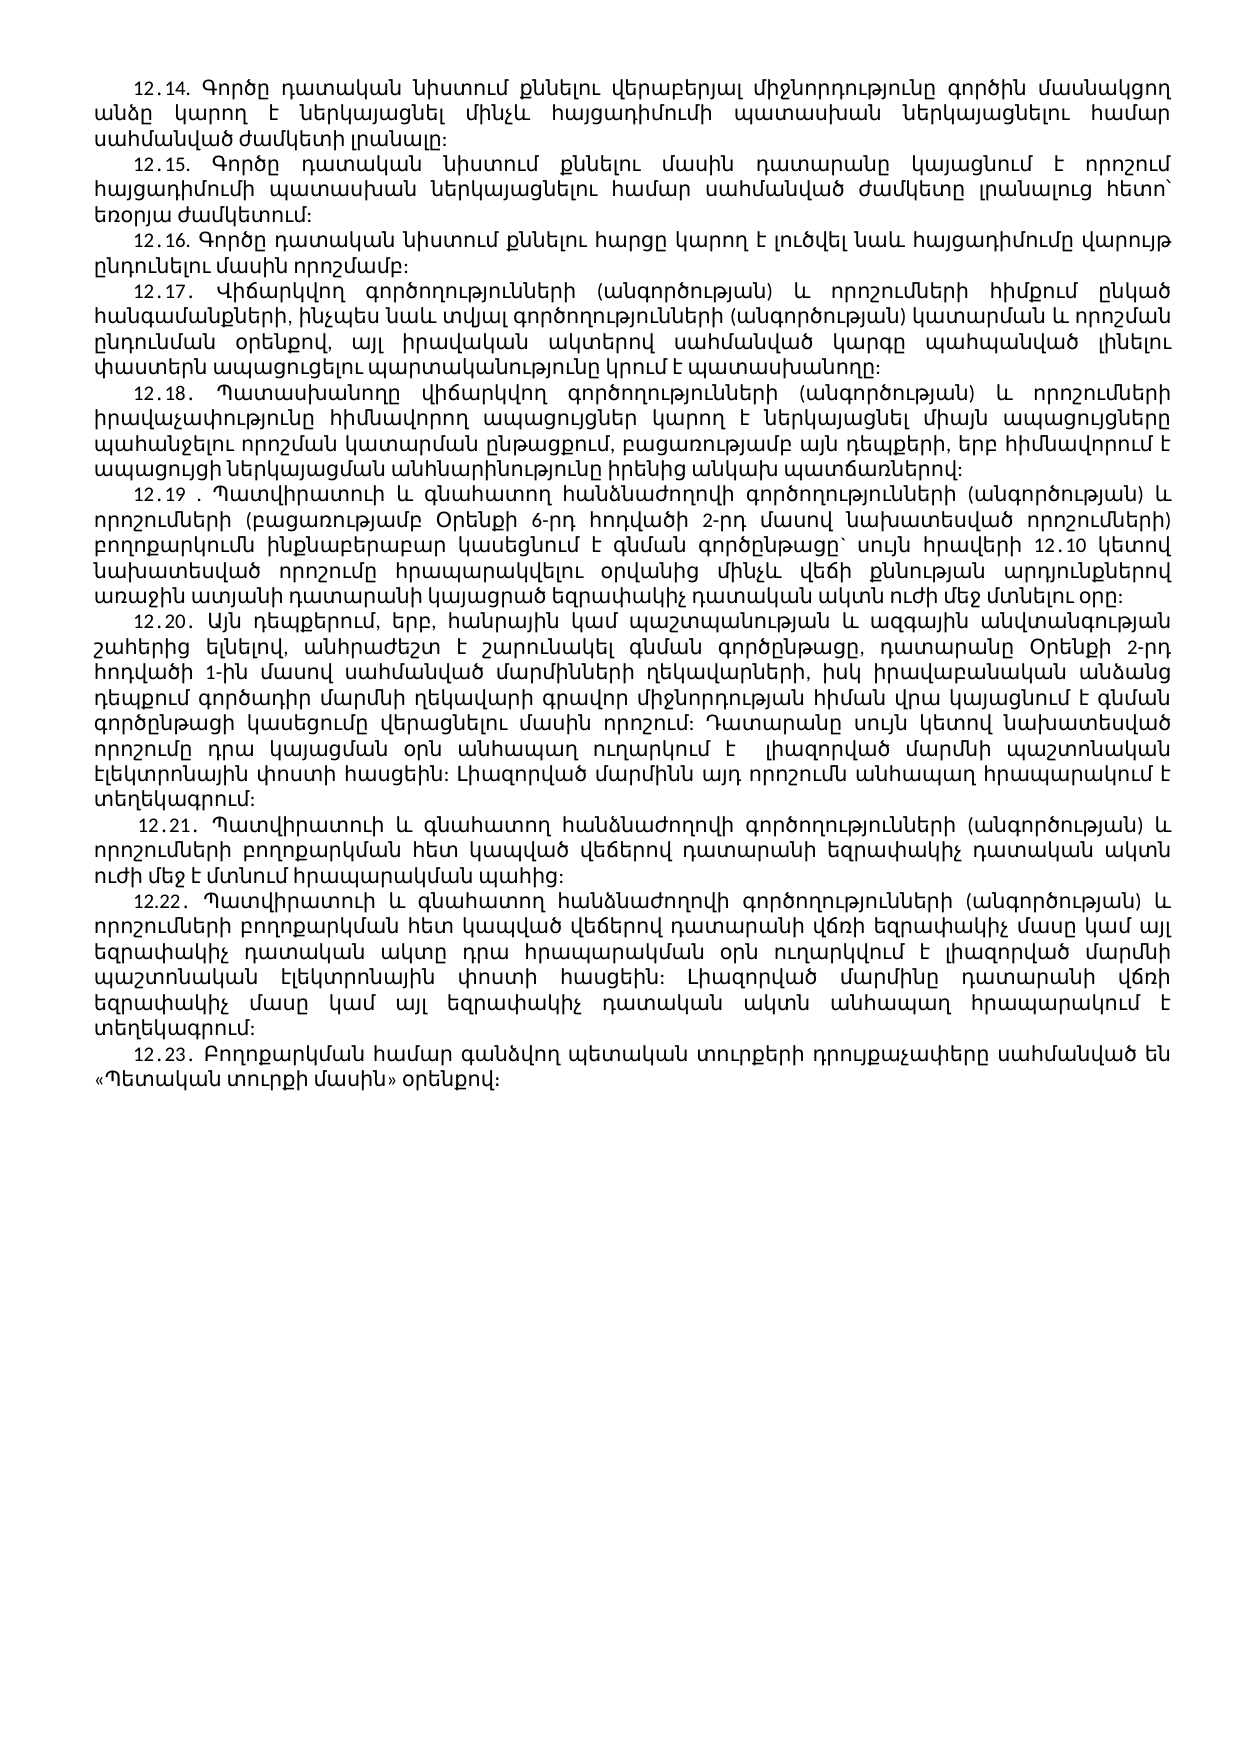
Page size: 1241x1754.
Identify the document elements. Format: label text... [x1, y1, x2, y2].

text 12․16. Գործը դատական նիստում քննելու հարցը կարող է լուծվել նաև հայցադիմումը վարույթ ընդունելու մասին որոշմամբ: [94, 227, 1171, 278]
text 12.22․ Պատվիրատուի և գնահատող հանձնաժողովի գործողությունների (անգործության) և որոշումների բողոքարկման հետ կապված վեճերով դատարանի վճռի եզրափակիչ մասը կամ այլ եզրափակիչ դատական ակտը դրա հրապարակման օրն ուղարկվում է լիազորված մարմնի պաշտոնական էլեկտրոնային փոստի հասցեին: Լիազորված մարմինը դատարանի վճռի եզրափակիչ մասը կամ այլ եզրափակիչ դատական ակտն անհապաղ հրապարակում է տեղեկագրում: [94, 888, 1171, 1041]
text 12․19 . Պատվիրատուի և գնահատող հանձնաժողովի գործողությունների (անգործության) և որոշումների (բացառությամբ Օրենքի 6-րդ հոդվածի 2-րդ մասով նախատեսված որոշումների) բողոքարկումն ինքնաբերաբար կասեցնում է գնման գործընթացը` սույն հրավերի 12․10 կետով նախատեսված որոշումը հրապարակվելու օրվանից մինչև վեճի քննության արդյունքներով առաջին ատյանի դատարանի կայացրած եզրափակիչ դատական ակտն ուժի մեջ մտնելու օրը: [94, 482, 1171, 609]
text 12․21․ Պատվիրատուի և գնահատող հանձնաժողովի գործողությունների (անգործության) և որոշումների բողոքարկման հետ կապված վեճերով դատարանի եզրափակիչ դատական ակտն ուժի մեջ է մտնում հրապարակման պահից: [94, 812, 1171, 888]
text 12․15. Գործը դատական նիստում քննելու մասին դատարանը կայացնում է որոշում հայցադիմումի պատասխան ներկայացնելու համար սահմանված ժամկետը լրանալուց հետո՝ եռօրյա ժամկետում: [94, 151, 1171, 227]
text 12․14. Գործը դատական նիստում քննելու վերաբերյալ միջնորդությունը գործին մասնակցող անձը կարող է ներկայացնել մինչև հայցադիմումի պատասխան ներկայացնելու համար սահմանված ժամկետի լրանալը: [94, 75, 1171, 151]
text 12․23․ Բողոքարկման համար գանձվող պետական տուրքերի դրույքաչափերը սահմանված են «Պետական տուրքի մասին» օրենքով։ [94, 1041, 1171, 1092]
text 12․20․ Այն դեպքերում, երբ, հանրային կամ պաշտպանության և ազգային անվտանգության շահերից ելնելով, անհրաժեշտ է շարունակել գնման գործընթացը, դատարանը Օրենքի 2-րդ հոդվածի 1-ին մասով սահմանված մարմինների ղեկավարների, իսկ իրավաբանական անձանց դեպքում գործադիր մարմնի ղեկավարի գրավոր միջնորդության հիման վրա կայացնում է գնման գործընթացի կասեցումը վերացնելու մասին որոշում: Դատարանը սույն կետով նախատեսված որոշումը դրա կայացման օրն անհապաղ ուղարկում է լիազորված մարմնի պաշտոնական էլեկտրոնային փոստի հասցեին: Լիազորված մարմինն այդ որոշումն անհապաղ հրապարակում է տեղեկագրում: [94, 609, 1171, 812]
text 12․18․ Պատասխանողը վիճարկվող գործողությունների (անգործության) և որոշումների իրավաչափությունը հիմնավորող ապացույցներ կարող է ներկայացնել միայն ապացույցները պահանջելու որոշման կատարման ընթացքում, բացառությամբ այն դեպքերի, երբ հիմնավորում է ապացույցի ներկայացման անհնարինությունը իրենից անկախ պատճառներով: [94, 380, 1171, 482]
text 12․17․ Վիճարկվող գործողությունների (անգործության) և որոշումների հիմքում ընկած հանգամանքների, ինչպես նաև տվյալ գործողությունների (անգործության) կատարման և որոշման ընդունման օրենքով, այլ իրավական ակտերով սահմանված կարգը պահպանված լինելու փաստերն ապացուցելու պարտականությունը կրում է պատասխանողը: [94, 278, 1171, 380]
